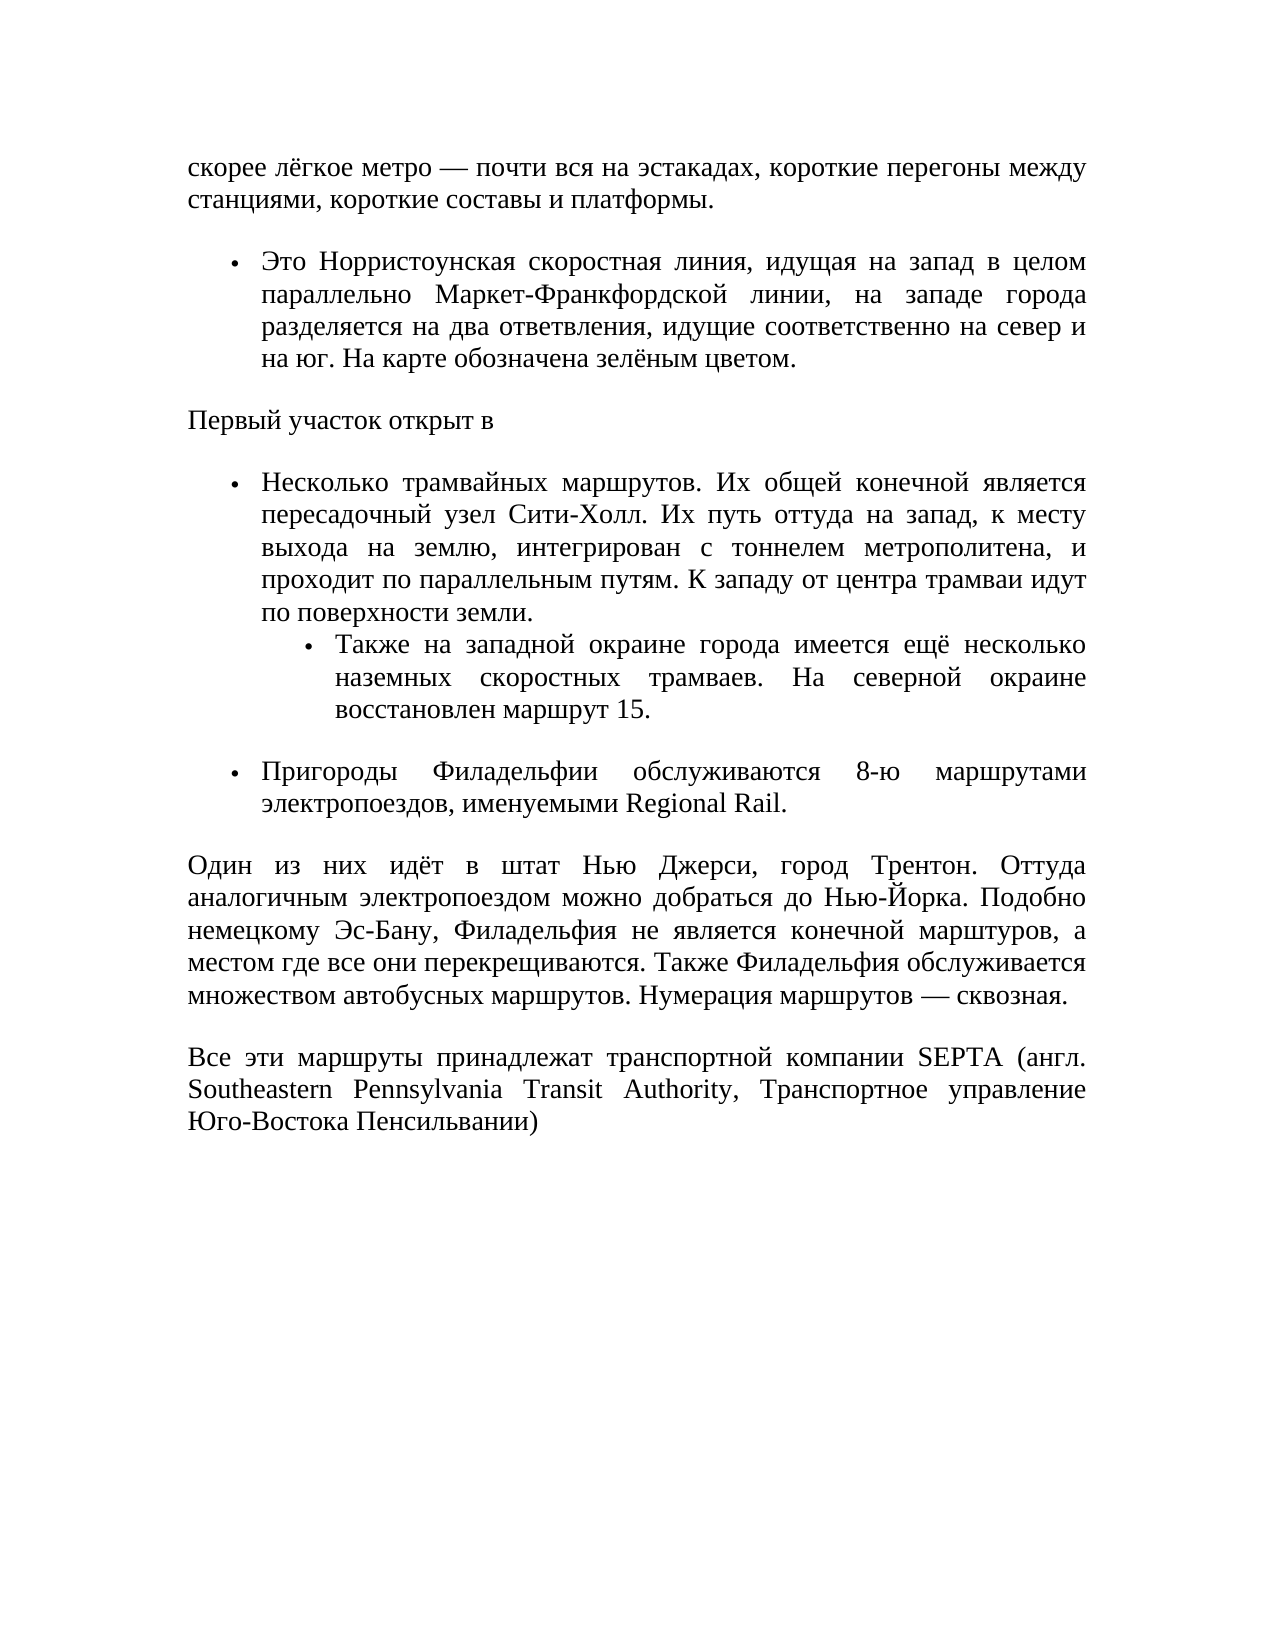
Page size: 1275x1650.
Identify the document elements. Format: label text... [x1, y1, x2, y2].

text Один из них идёт в штат Нью Джерси, город Трентон. Оттуда аналогичным электропоездом можно добраться до Нью-Йорка. Подобно немецкому Эс-Бану, Филадельфия не является конечной марштуров, а местом где все они перекрещиваются. Также Филадельфия обслуживается множеством автобусных маршрутов. Нумерация маршрутов — сквозная. [187, 848, 1087, 1010]
list Это Норристоунская скоростная линия, идущая на запад в целом параллельно Маркет-Франкфордской линии, на западе города разделяется на два ответвления, идущие соответственно на север и на юг. На карте обозначена зелёным цветом. [232, 244, 1087, 374]
text Все эти маршруты принадлежат транспортной компании SEPTA (англ. Southeastern Pennsylvania Transit Authority, Транспортное управление Юго-Востока Пенсильвании) [187, 1039, 1087, 1137]
list Пригороды Филадельфии обслуживаются 8-ю маршрутами электропоездов, именуемыми Regional Rail. [232, 754, 1087, 819]
list Также на западной окраине города имеется ещё несколько наземных скоростных трамваев. На северной окраине восстановлен маршрут 15. [305, 627, 1087, 724]
list Несколько трамвайных маршрутов. Их общей конечной является пересадочный узел Сити-Холл. Их путь оттуда на запад, к месту выхода на землю, интегрирован с тоннелем метрополитена, и проходит по параллельным путям. К западу от центра трамваи идут по поверхности земли. [232, 465, 1087, 627]
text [187, 150, 1087, 215]
text Первый участок открыт в [187, 403, 1087, 436]
